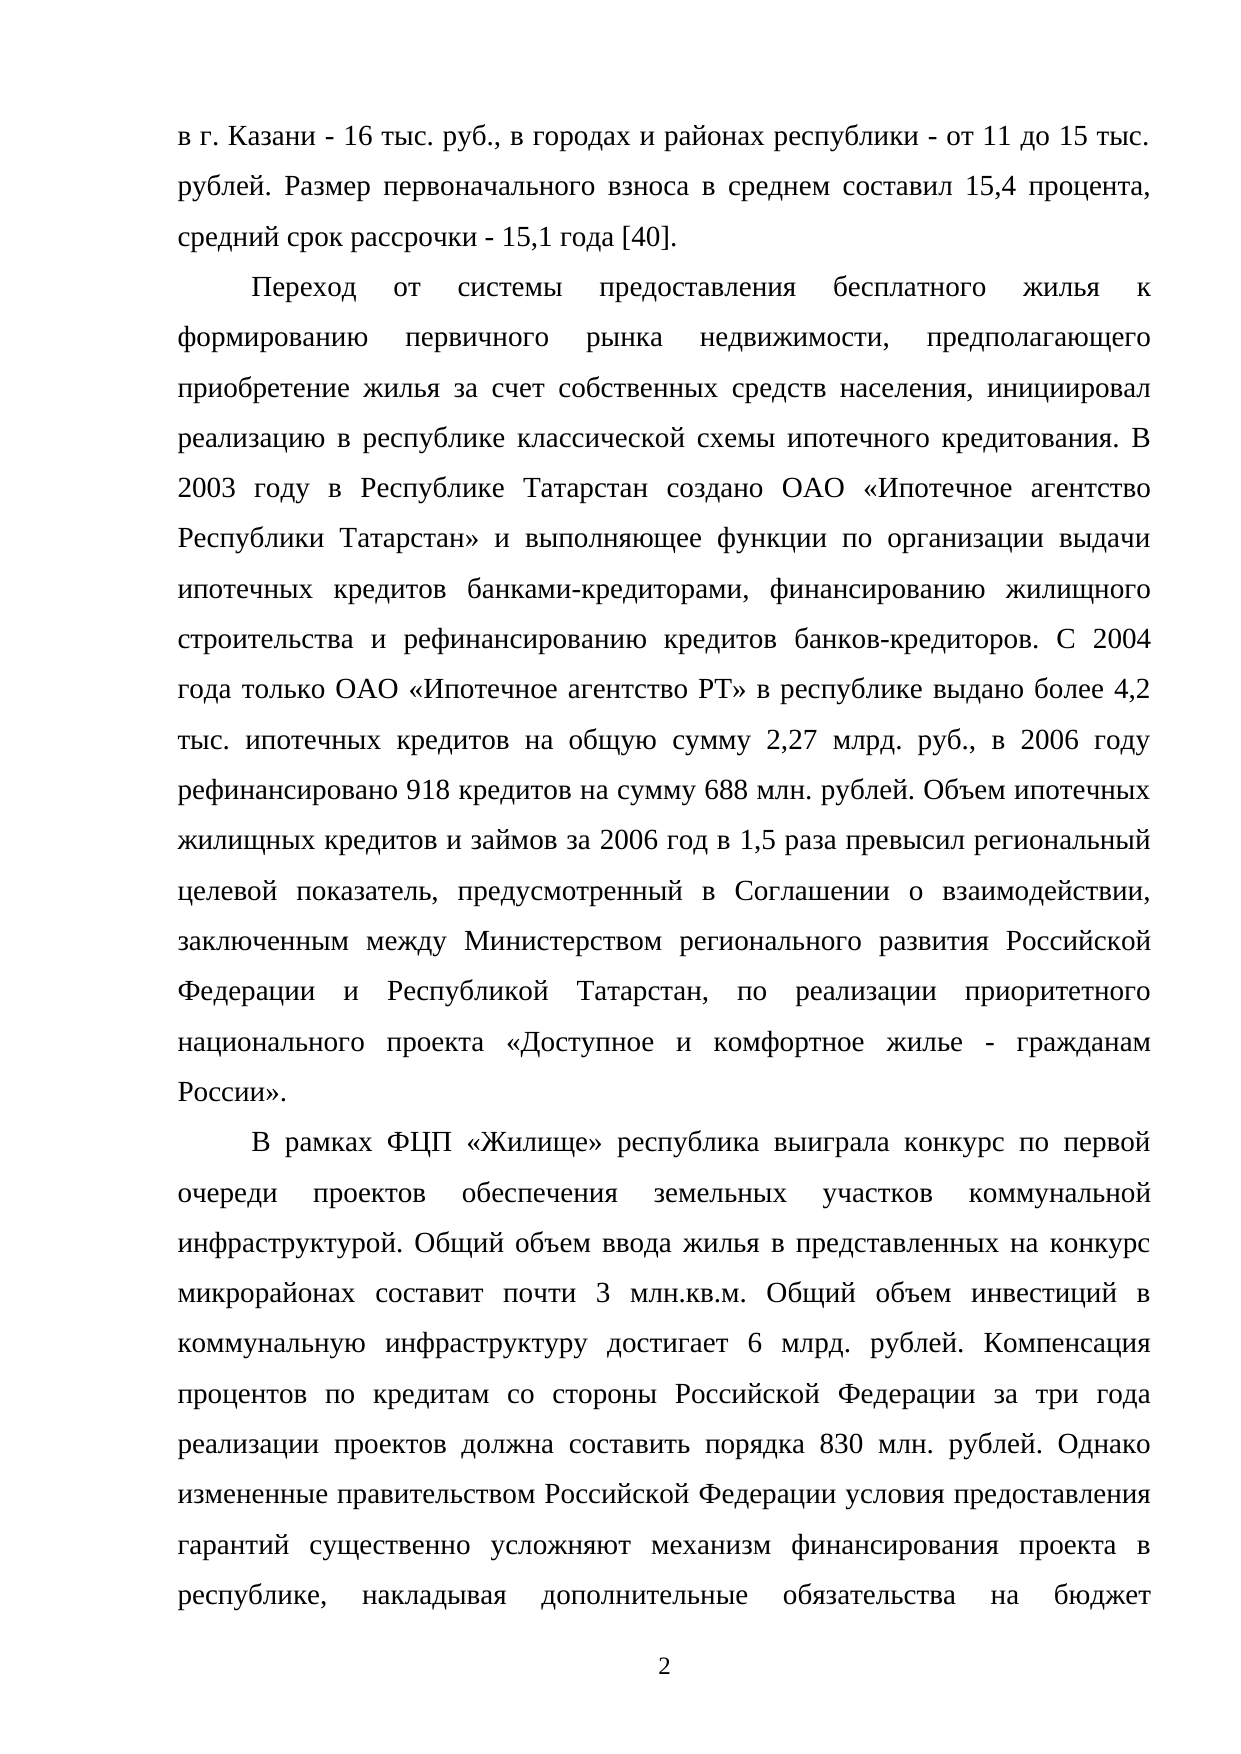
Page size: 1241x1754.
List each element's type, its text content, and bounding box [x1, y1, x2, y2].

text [177, 118, 1152, 252]
text Переход от системы предоставления бесплатного жилья к формированию первичного рынка недвижимости, предполагающего приобретение жилья за счет собственных средств населения, инициировал реализацию в республике классической схемы ипотечного кредитования. В 2003 году в Республике Татарстан создано ОАО «Ипотечное агентство Республики Татарстан» и выполняющее функции по организации выдачи ипотечных кредитов банками-кредиторами, финансированию жилищного строительства и рефинансированию кредитов банков-кредиторов. С 2004 года только ОАО «Ипотечное агентство РТ» в республике выдано более 4,2 тыс. ипотечных кредитов на общую сумму 2,27 млрд. руб., в 2006 году рефинансировано 918 кредитов на сумму 688 млн. рублей. Объем ипотечных жилищных кредитов и займов за 2006 год в 1,5 раза превысил региональный целевой показатель, предусмотренный в Соглашении о взаимодействии, заключенным между Министерством регионального развития Российской Федерации и Республикой Татарстан, по реализации приоритетного национального проекта «Доступное и комфортное жилье - гражданам России». [177, 269, 1152, 1108]
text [177, 1124, 1152, 1611]
